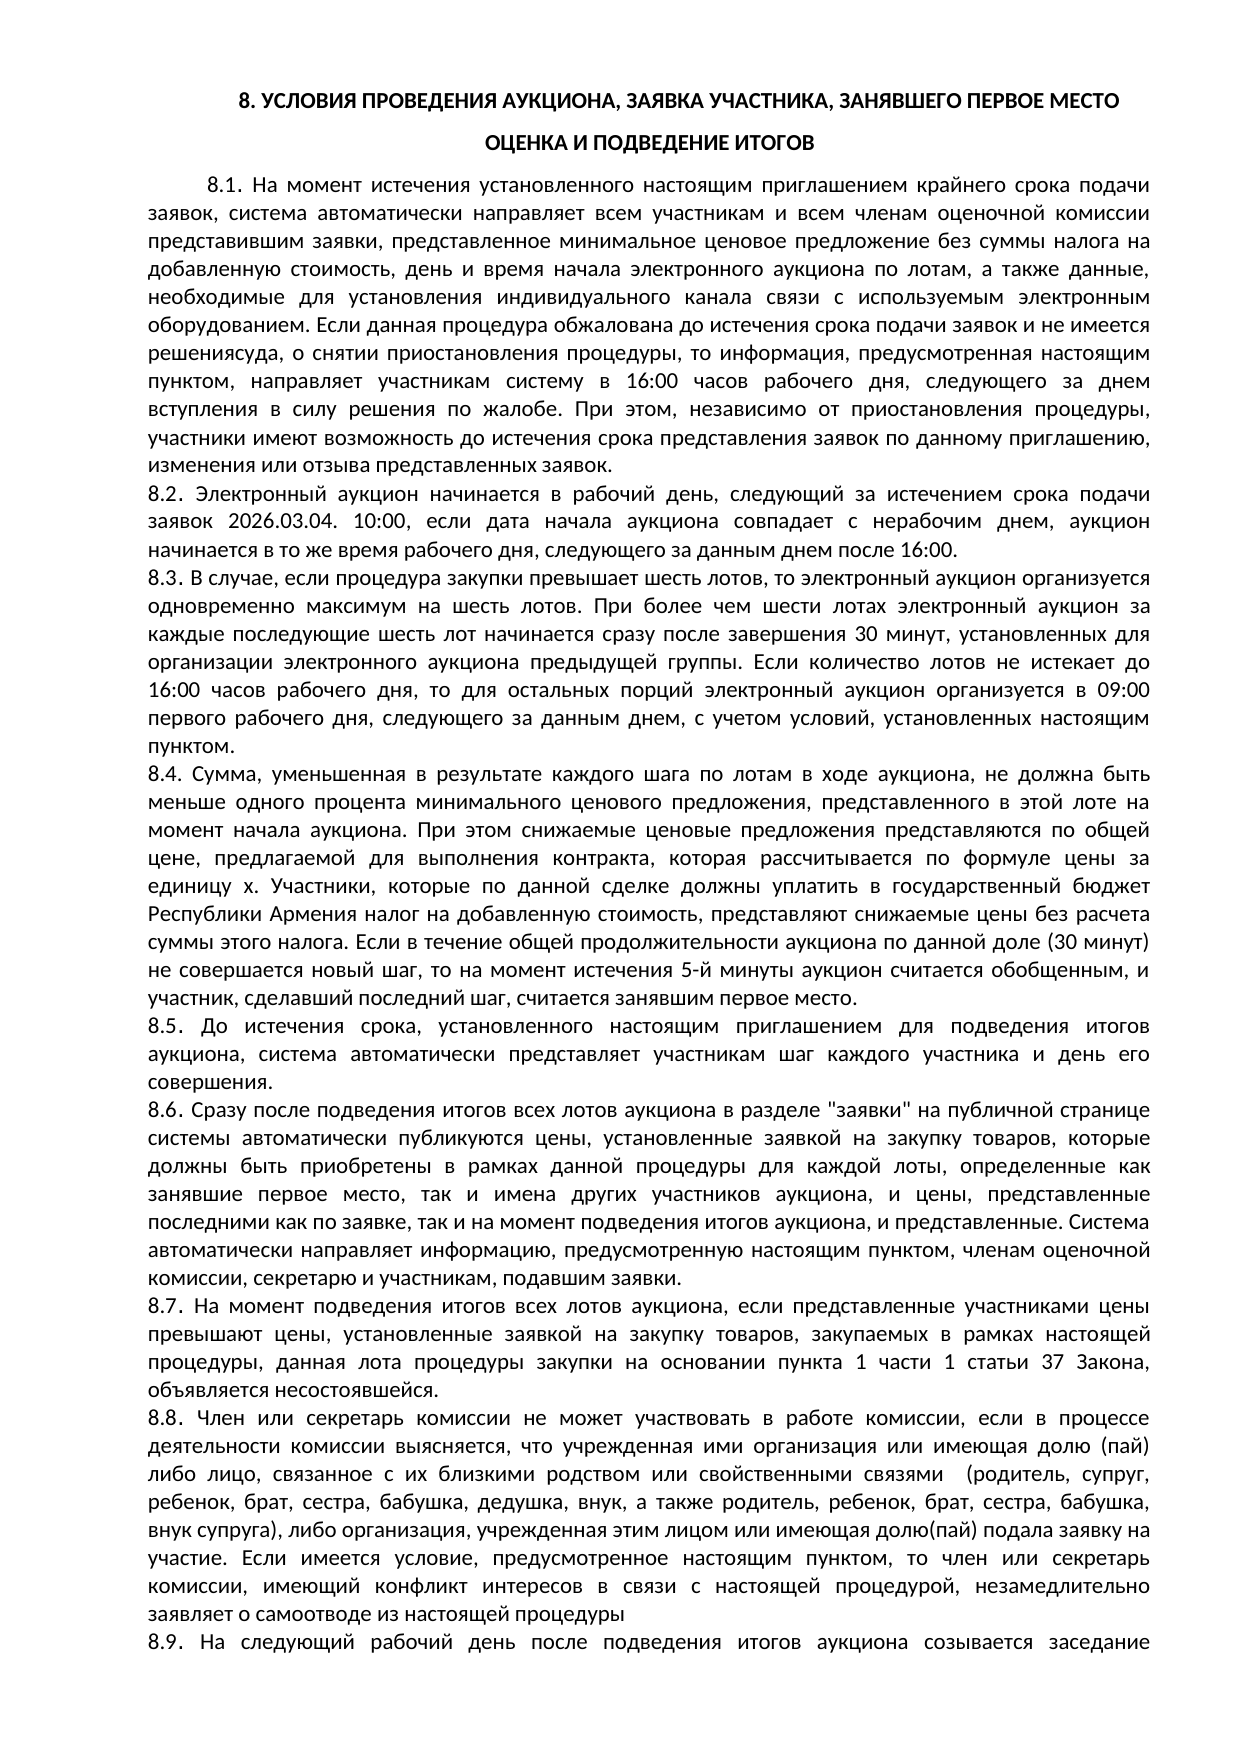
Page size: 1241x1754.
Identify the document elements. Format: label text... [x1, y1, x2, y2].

text 8.2․ Электронный аукцион начинается в рабочий день, следующий за истечением срока подачи заявок 2026.03.04. 10:00 , если дата начала аукциона совпадает с нерабочим днем, аукцион начинается в то же время рабочего дня, следующего за данным днем после 16:00. [148, 479, 1152, 563]
text 8.5․ До истечения срока, установленного настоящим приглашением для подведения итогов аукциона, система автоматически представляет участникам шаг каждого участника и день его совершения. [148, 1011, 1152, 1095]
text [148, 1627, 1152, 1656]
text 8.6․ Сразу после подведения итогов всех лотов аукциона в разделе "заявки" на публичной странице системы автоматически публикуются цены, установленные заявкой на закупку товаров, которые должны быть приобретены в рамках данной процедуры для каждой лоты, определенные как занявшие первое место, так и имена других участников аукциона, и цены, представленные последними как по заявке, так и на момент подведения итогов аукциона, и представленные. Система автоматически направляет информацию, предусмотренную настоящим пунктом, членам оценочной комиссии, секретарю и участникам, подавшим заявки. [148, 1095, 1152, 1291]
text 8. УСЛОВИЯ ПРОВЕДЕНИЯ АУКЦИОНА, ЗАЯВКА УЧАСТНИКА, ЗАНЯВШЕГО ПЕРВОЕ МЕСТО ОЦЕНКА И ПОДВЕДЕНИЕ ИТОГОВ [148, 86, 1152, 156]
text 8.1․ На момент истечения установленного настоящим приглашением крайнего срока подачи заявок, система автоматически направляет всем участникам и всем членам оценочной комиссии представившим заявки, представленное минимальное ценовое предложение без суммы налога на добавленную стоимость, день и время начала электронного аукциона по лотам, а также данные, необходимые для установления индивидуального канала связи с используемым электронным оборудованием. Если данная процедура обжалована до истечения срока подачи заявок и не имеется решениясуда, о снятии приостановления процедуры, то информация, предусмотренная настоящим пунктом, направляет участникам систему в 16:00 часов рабочего дня, следующего за днем вступления в силу решения по жалобе. При этом, независимо от приостановления процедуры, участники имеют возможность до истечения срока представления заявок по данному приглашению, изменения или отзыва представленных заявок. [148, 170, 1152, 479]
text 8.8․ Член или секретарь комиссии не может участвовать в работе комиссии, если в процессе деятельности комиссии выясняется, что учрежденная ими организация или имеющая долю (пай) либо лицо, связанное с их близкими родством или свойственными связями (родитель, супруг, ребенок, брат, сестра, бабушка, дедушка, внук, а также родитель, ребенок, брат, сестра, бабушка, внук супруга), либо организация, учрежденная этим лицом или имеющая долю(пай) подала заявку на участие. Если имеется условие, предусмотренное настоящим пунктом, то член или секретарь комиссии, имеющий конфликт интересов в связи с настоящей процедурой, незамедлительно заявляет о самоотводе из настоящей процедуры [148, 1403, 1152, 1627]
text 8.7․ На момент подведения итогов всех лотов аукциона, если представленные участниками цены превышают цены, установленные заявкой на закупку товаров, закупаемых в рамках настоящей процедуры, данная лота процедуры закупки на основании пункта 1 части 1 статьи 37 Закона, объявляется несостоявшейся. [148, 1291, 1152, 1403]
text 8.3․ В случае, если процедура закупки превышает шесть лотов, то электронный аукцион организуется одновременно максимум на шесть лотов. При более чем шести лотах электронный аукцион за каждые последующие шесть лот начинается сразу после завершения 30 минут, установленных для организации электронного аукциона предыдущей группы. Если количество лотов не истекает до 16:00 часов рабочего дня, то для остальных порций электронный аукцион организуется в 09:00 первого рабочего дня, следующего за данным днем, с учетом условий, установленных настоящим пунктом. [148, 563, 1152, 759]
text 8.4. Сумма, уменьшенная в результате каждого шага по лотам в ходе аукциона, не должна быть меньше одного процента минимального ценового предложения, представленного в этой лоте на момент начала аукциона. При этом снижаемые ценовые предложения представляются по общей цене, предлагаемой для выполнения контракта, которая рассчитывается по формуле цены за единицу x. Участники, которые по данной сделке должны уплатить в государственный бюджет Республики Армения налог на добавленную стоимость, представляют снижаемые цены без расчета суммы этого налога. Если в течение общей продолжительности аукциона по данной доле (30 минут) не совершается новый шаг, то на момент истечения 5-й минуты аукцион считается обобщенным, и участник, сделавший последний шаг, считается занявшим первое место. [148, 759, 1152, 1011]
